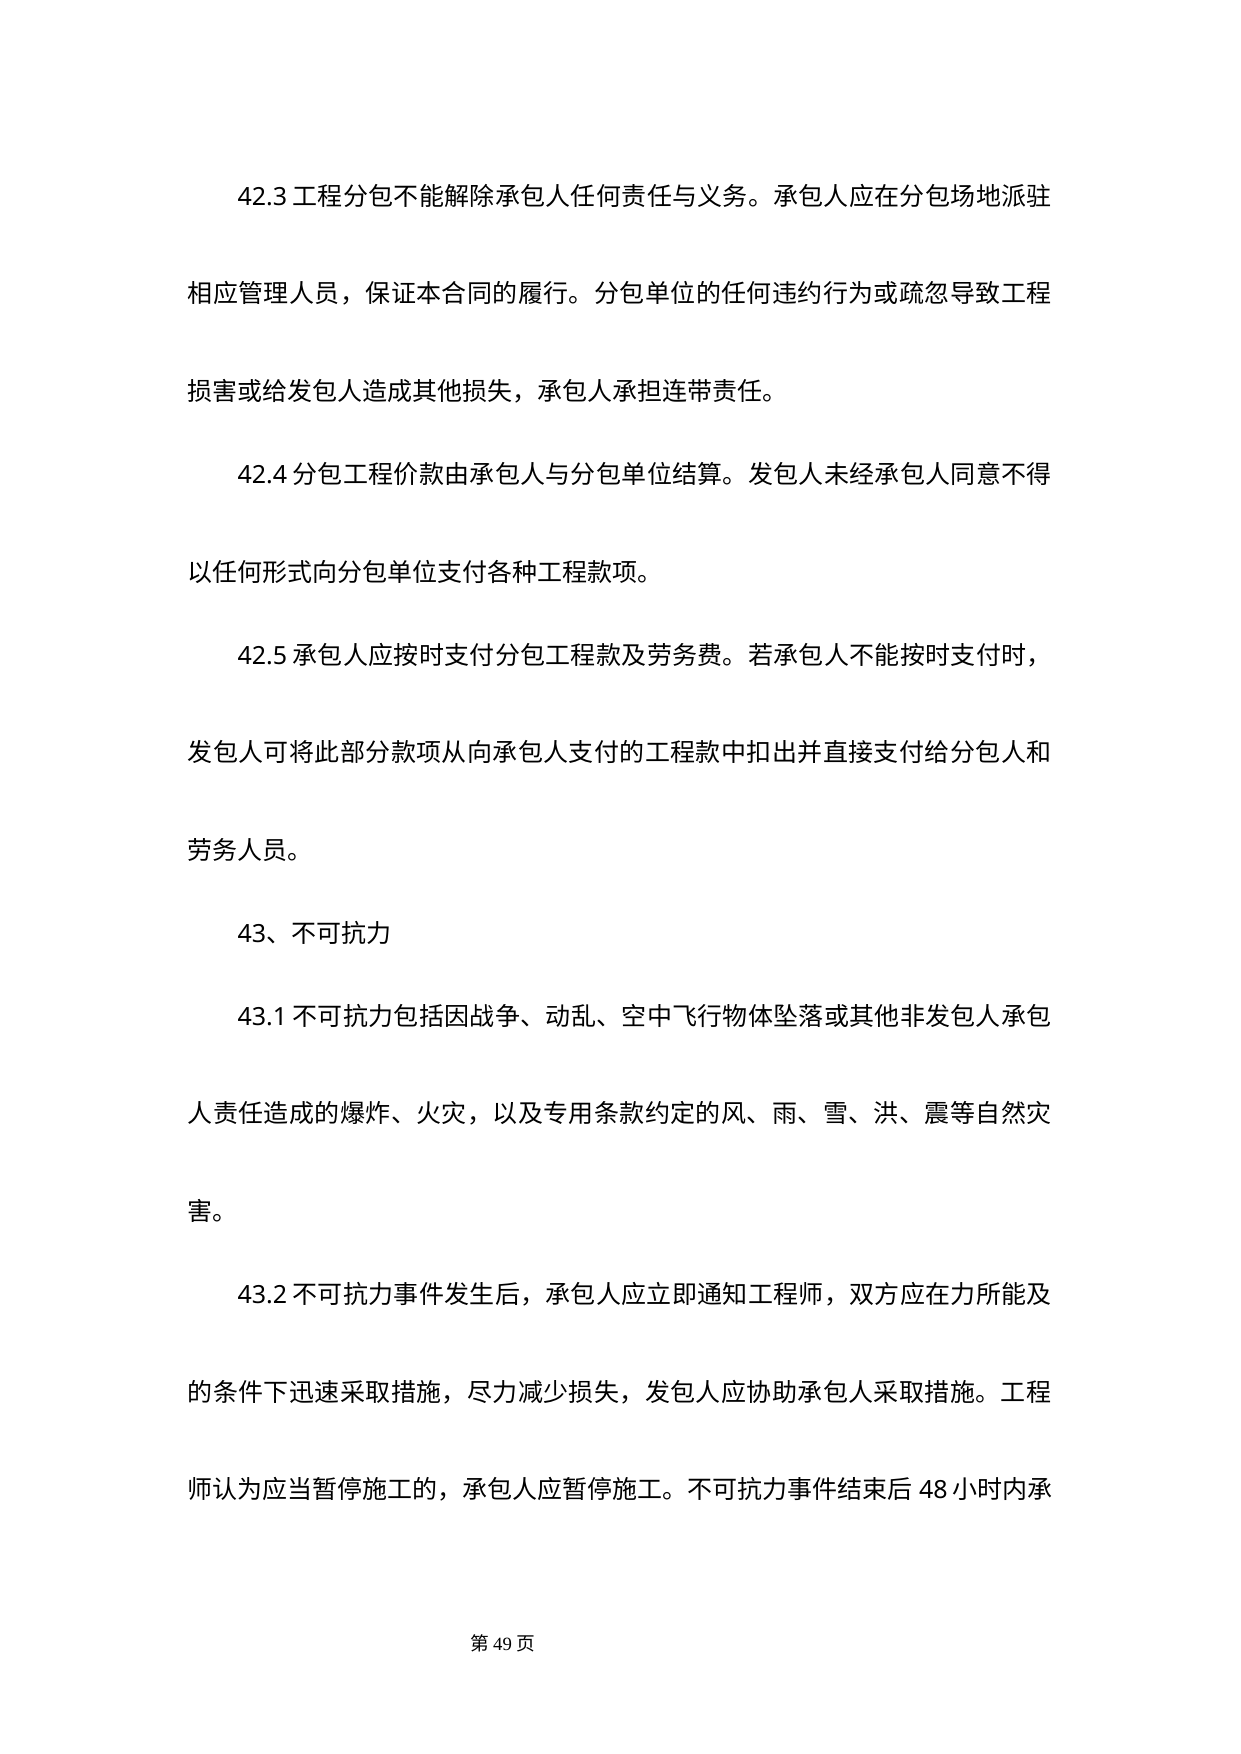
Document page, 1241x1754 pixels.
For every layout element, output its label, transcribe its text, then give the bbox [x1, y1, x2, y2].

text 42.5承包人应按时支付分包工程款及劳务费。若承包人不能按时支付时，发包人可将此部分款项从向承包人支付的工程款中扣出并直接支付给分包人和劳务人员。 [187, 621, 1053, 881]
text 43.1不可抗力包括因战争、动乱、空中飞行物体坠落或其他非发包人承包人责任造成的爆炸、火灾，以及专用条款约定的风、雨、雪、洪、震等自然灾害。 [187, 982, 1053, 1242]
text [187, 1260, 1053, 1520]
text 43、不可抗力 [187, 899, 1053, 964]
text 42.3工程分包不能解除承包人任何责任与义务。承包人应在分包场地派驻相应管理人员，保证本合同的履行。分包单位的任何违约行为或疏忽导致工程损害或给发包人造成其他损失，承包人承担连带责任。 [187, 162, 1053, 422]
text 42.4分包工程价款由承包人与分包单位结算。发包人未经承包人同意不得以任何形式向分包单位支付各种工程款项。 [187, 440, 1053, 603]
